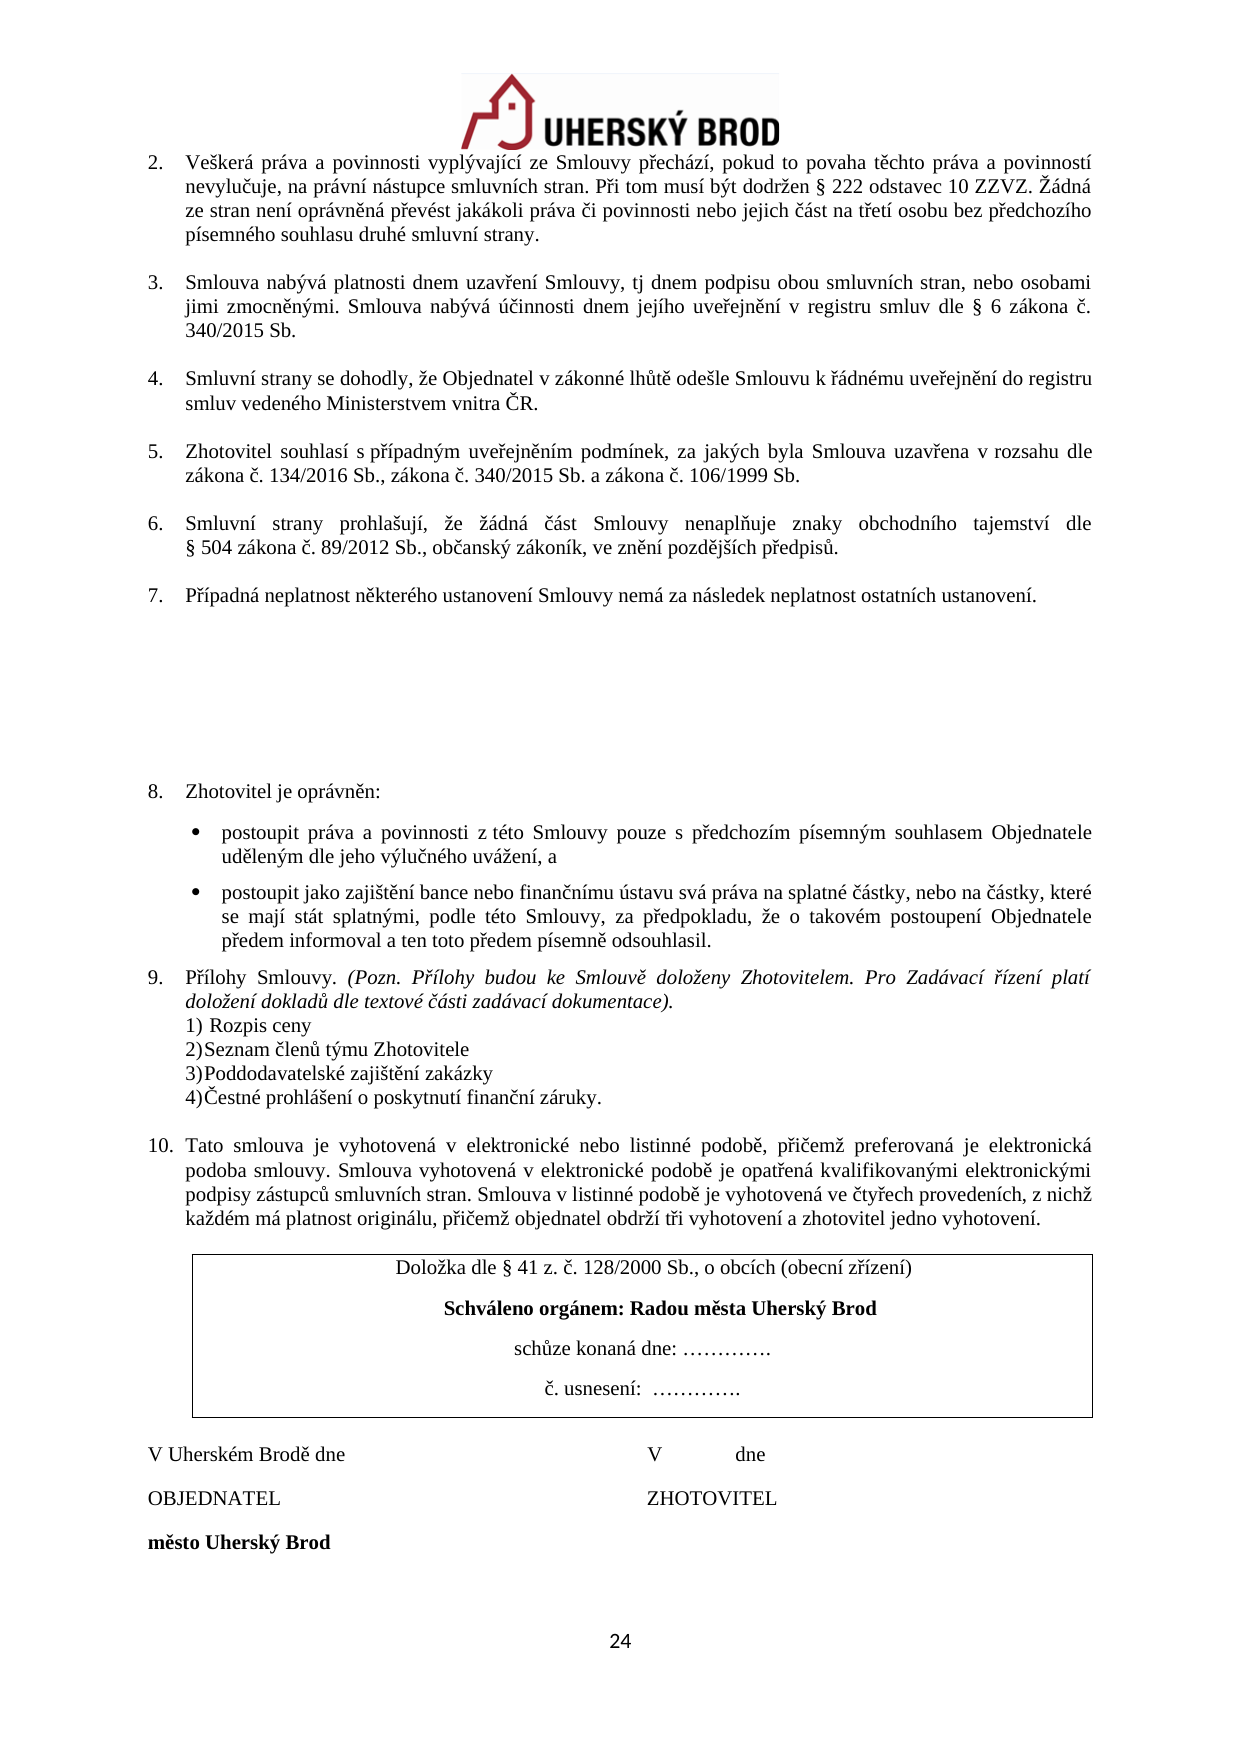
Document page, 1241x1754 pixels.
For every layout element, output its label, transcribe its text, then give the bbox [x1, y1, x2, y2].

picture [461, 73, 780, 150]
list Smluvní strany prohlašují, že žádná část Smlouvy nenaplňuje znaky obchodního tajemství dle § 504 zákona č. 89/2012 Sb., občanský zákoník, ve znění pozdějších předpisů. [148, 511, 1093, 559]
list Poddodavatelské zajištění zakázky [185, 1061, 1093, 1085]
list Zhotovitel je oprávněn: [148, 779, 1093, 803]
list Veškerá práva a povinnosti vyplývající ze Smlouvy přechází, pokud to povaha těchto práva a povinností nevylučuje, na právní nástupce smluvních stran. Při tom musí být dodržen § 222 odstavec 10 ZZVZ. Žádná ze stran není oprávněná převést jakákoli práva či povinnosti nebo jejich část na třetí osobu bez předchozího písemného souhlasu druhé smluvní strany. [148, 150, 1093, 246]
list Smluvní strany se dohodly, že Objednatel v zákonné lhůtě odešle Smlouvu k řádnému uveřejnění do registru smluv vedeného Ministerstvem vnitra ČR. [148, 366, 1093, 414]
list postoupit jako zajištění bance nebo finančnímu ústavu svá práva na splatné částky, nebo na částky, které se mají stát splatnými, podle této Smlouvy, za předpokladu, že o takovém postoupení Objednatele předem informoval a ten toto předem písemně odsouhlasil. [192, 880, 1093, 952]
list Přílohy Smlouvy. (Pozn. Přílohy budou ke Smlouvě doloženy Zhotovitelem. Pro Zadávací řízení platí doložení dokladů dle textové části zadávací dokumentace). [148, 965, 1093, 1013]
list postoupit práva a povinnosti z této Smlouvy pouze s předchozím písemným souhlasem Objednatele uděleným dle jeho výlučného uvážení, a [192, 820, 1093, 868]
list Tato smlouva je vyhotovená v elektronické nebo listinné podobě, přičemž preferovaná je elektronická podoba smlouvy. Smlouva vyhotovená v elektronické podobě je opatřená kvalifikovanými elektronickými podpisy zástupců smluvních stran. Smlouva v listinné podobě je vyhotovená ve čtyřech provedeních, z nichž každém má platnost originálu, přičemž objednatel obdrží tři vyhotovení a zhotovitel jedno vyhotovení. [148, 1133, 1093, 1230]
text město Uherský Brod [148, 1530, 1093, 1554]
list Zhotovitel souhlasí s případným uveřejněním podmínek, za jakých byla Smlouva uzavřena v rozsahu dle zákona č. 134/2016 Sb., zákona č. 340/2015 Sb. a zákona č. 106/1999 Sb. [148, 438, 1093, 487]
table_header Doložka dle § 41 z. č. 128/2000 Sb., o obcích (obecní zřízení) [193, 1255, 1092, 1296]
list Smlouva nabývá platnosti dnem uzavření Smlouvy, tj dnem podpisu obou smluvních stran, nebo osobami jimi zmocněnými. Smlouva nabývá účinnosti dnem jejího uveřejnění v registru smluv dle § 6 zákona č. 340/2015 Sb. [148, 270, 1093, 342]
list Čestné prohlášení o poskytnutí finanční záruky. [185, 1085, 1093, 1109]
table_cell schůze konaná dne: …………. č. usnesení: …………. [193, 1324, 1092, 1417]
text V Uherském Brodě dne V dne [148, 1442, 1093, 1466]
list Rozpis ceny [185, 1013, 1093, 1037]
list Případná neplatnost některého ustanovení Smlouvy nemá za následek neplatnost ostatních ustanovení. [148, 583, 1093, 607]
table_cell Schváleno orgánem: Radou města Uherský Brod [193, 1296, 1092, 1324]
text OBJEDNATEL ZHOTOVITEL [148, 1486, 1093, 1510]
list Seznam členů týmu Zhotovitele [185, 1037, 1093, 1061]
